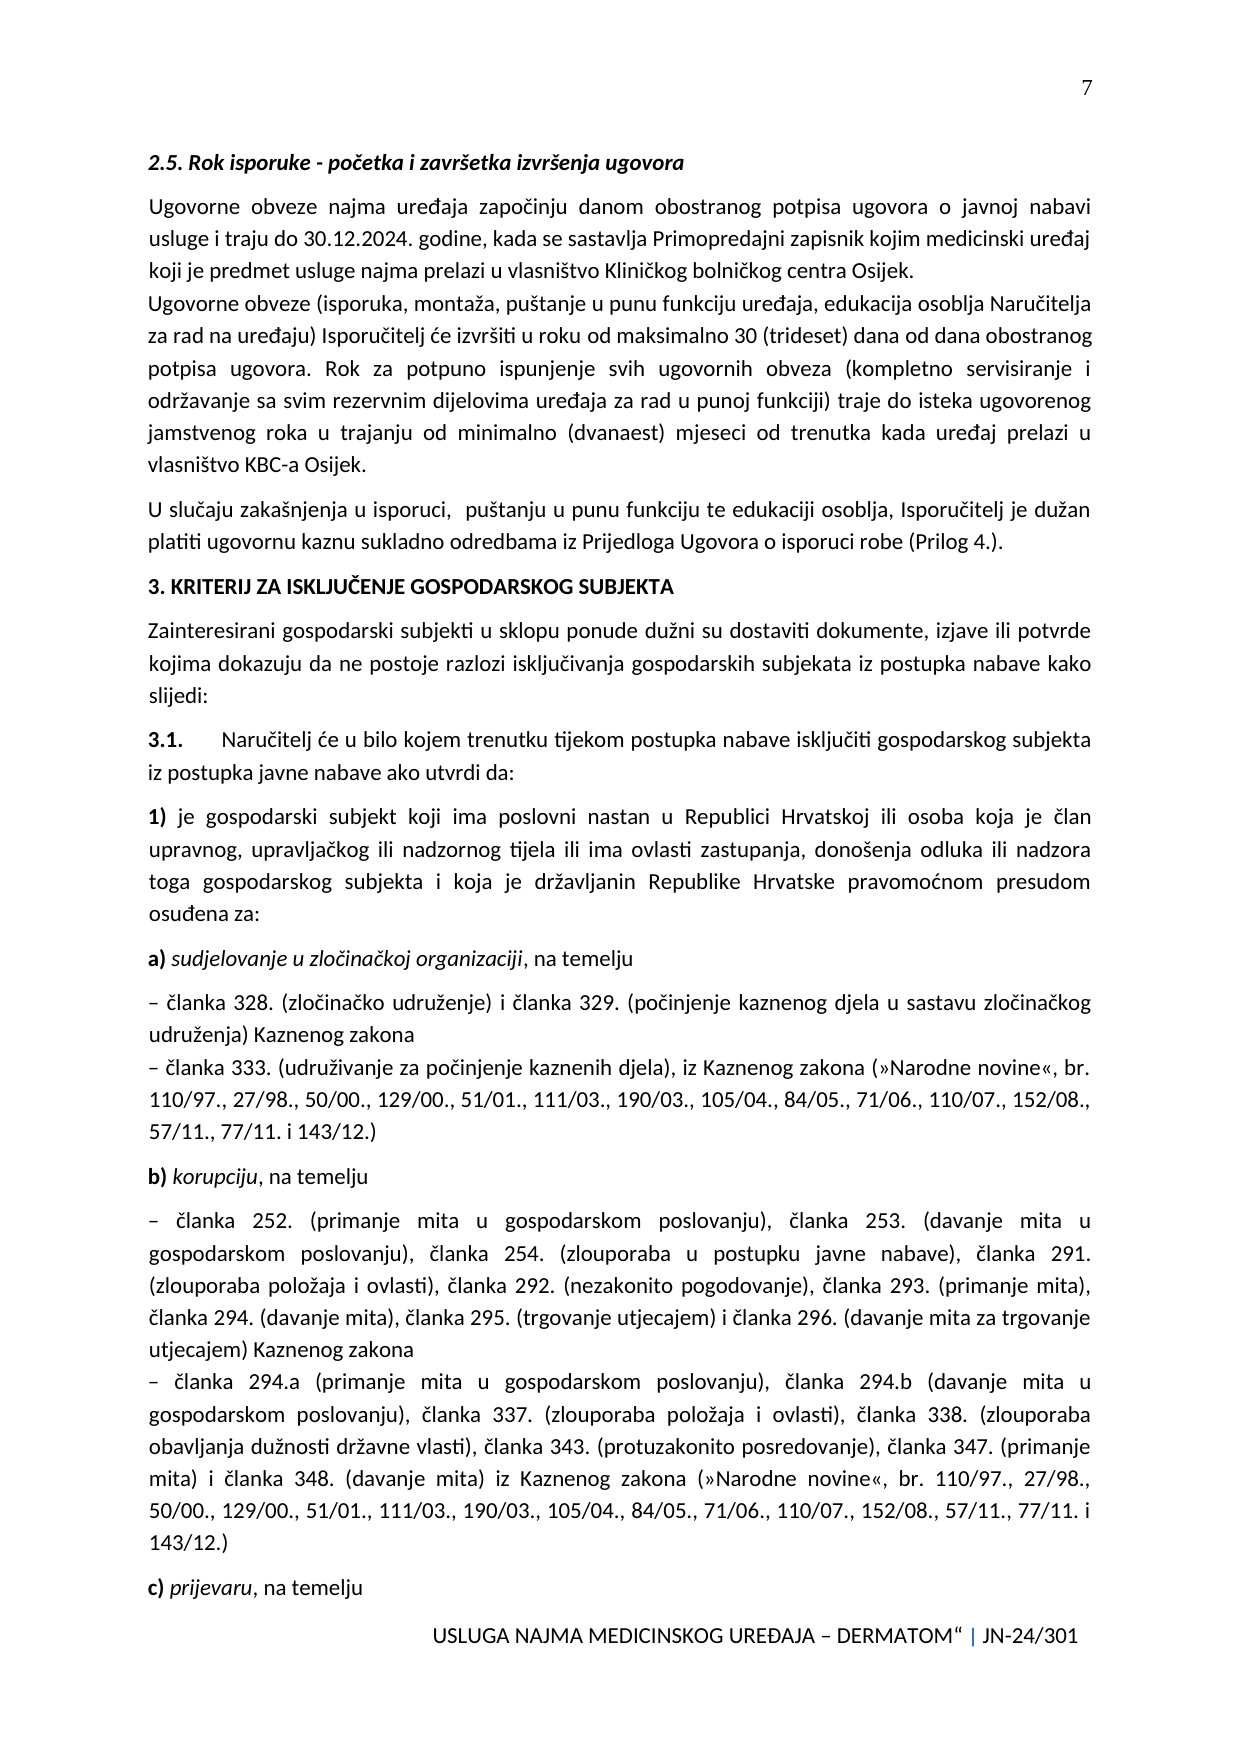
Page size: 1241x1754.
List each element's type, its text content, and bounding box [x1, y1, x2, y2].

text Ugovorne obveze najma uređaja započinju danom obostranog potpisa ugovora o javnoj nabavi usluge i traju do 30.12.2024. godine, kada se sastavlja Primopredajni zapisnik kojim medicinski uređaj koji je predmet usluge najma prelazi u vlasništvo Kliničkog bolničkog centra Osijek. [148, 192, 1093, 285]
text – članka 333. (udruživanje za počinjenje kaznenih djela), iz Kaznenog zakona (»Narodne novine«, br. 110/97., 27/98., 50/00., 129/00., 51/01., 111/03., 190/03., 105/04., 84/05., 71/06., 110/07., 152/08., 57/11., 77/11. i 143/12.) [148, 1053, 1093, 1145]
text a) sudjelovanje u zločinačkoj organizaciji, na temelju [148, 944, 1093, 972]
list Naručitelj će u bilo kojem trenutku tijekom postupka nabave isključiti gospodarskog subjekta iz postupka javne nabave ako utvrdi da: [148, 726, 1093, 786]
text – članka 328. (zločinačko udruženje) i članka 329. (počinjenje kaznenog djela u sastavu zločinačkog udruženja) Kaznenog zakona [148, 988, 1093, 1049]
text 1) je gospodarski subjekt koji ima poslovni nastan u Republici Hrvatskoj ili osoba koja je član upravnog, upravljačkog ili nadzornog tijela ili ima ovlasti zastupanja, donošenja odluka ili nadzora toga gospodarskog subjekta i koja je državljanin Republike Hrvatske pravomoćnom presudom osuđena za: [148, 802, 1093, 927]
text Ugovorne obveze (isporuka, montaža, puštanje u punu funkciju uređaja, edukacija osoblja Naručitelja za rad na uređaju) Isporučitelj će izvršiti u roku od maksimalno 30 (trideset) dana od dana obostranog potpisa ugovora. Rok za potpuno ispunjenje svih ugovornih obveza (kompletno servisiranje i održavanje sa svim rezervnim dijelovima uređaja za rad u punoj funkciji) traje do isteka ugovorenog jamstvenog roka u trajanju od minimalno (dvanaest) mjeseci od trenutka kada uređaj prelazi u vlasništvo KBC-a Osijek. [148, 289, 1093, 478]
text Zainteresirani gospodarski subjekti u sklopu ponude dužni su dostaviti dokumente, izjave ili potvrde kojima dokazuju da ne postoje razlozi isključivanja gospodarskih subjekata iz postupka nabave kako slijedi: [148, 617, 1093, 709]
text – članka 294.a (primanje mita u gospodarskom poslovanju), članka 294.b (davanje mita u gospodarskom poslovanju), članka 337. (zlouporaba položaja i ovlasti), članka 338. (zlouporaba obavljanja dužnosti državne vlasti), članka 343. (protuzakonito posredovanje), članka 347. (primanje mita) i članka 348. (davanje mita) iz Kaznenog zakona (»Narodne novine«, br. 110/97., 27/98., 50/00., 129/00., 51/01., 111/03., 190/03., 105/04., 84/05., 71/06., 110/07., 152/08., 57/11., 77/11. i 143/12.) [148, 1367, 1093, 1556]
text – članka 252. (primanje mita u gospodarskom poslovanju), članka 253. (davanje mita u gospodarskom poslovanju), članka 254. (zlouporaba u postupku javne nabave), članka 291. (zlouporaba položaja i ovlasti), članka 292. (nezakonito pogodovanje), članka 293. (primanje mita), članka 294. (davanje mita), članka 295. (trgovanje utjecajem) i članka 296. (davanje mita za trgovanje utjecajem) Kaznenog zakona [148, 1207, 1093, 1363]
subtitle 2.5. Rok isporuke - početka i završetka izvršenja ugovora [148, 148, 1093, 176]
subtitle 3. KRITERIJ ZA ISKLJUČENJE GOSPODARSKOG SUBJEKTA [148, 572, 1092, 600]
text c) prijevaru, na temelju [148, 1573, 1093, 1601]
text U slučaju zakašnjenja u isporuci, puštanju u punu funkciju te edukaciji osoblja, Isporučitelj je dužan platiti ugovornu kaznu sukladno odredbama iz Prijedloga Ugovora o isporuci robe (Prilog 4.). [148, 495, 1093, 555]
text b) korupciju, na temelju [148, 1162, 1093, 1190]
